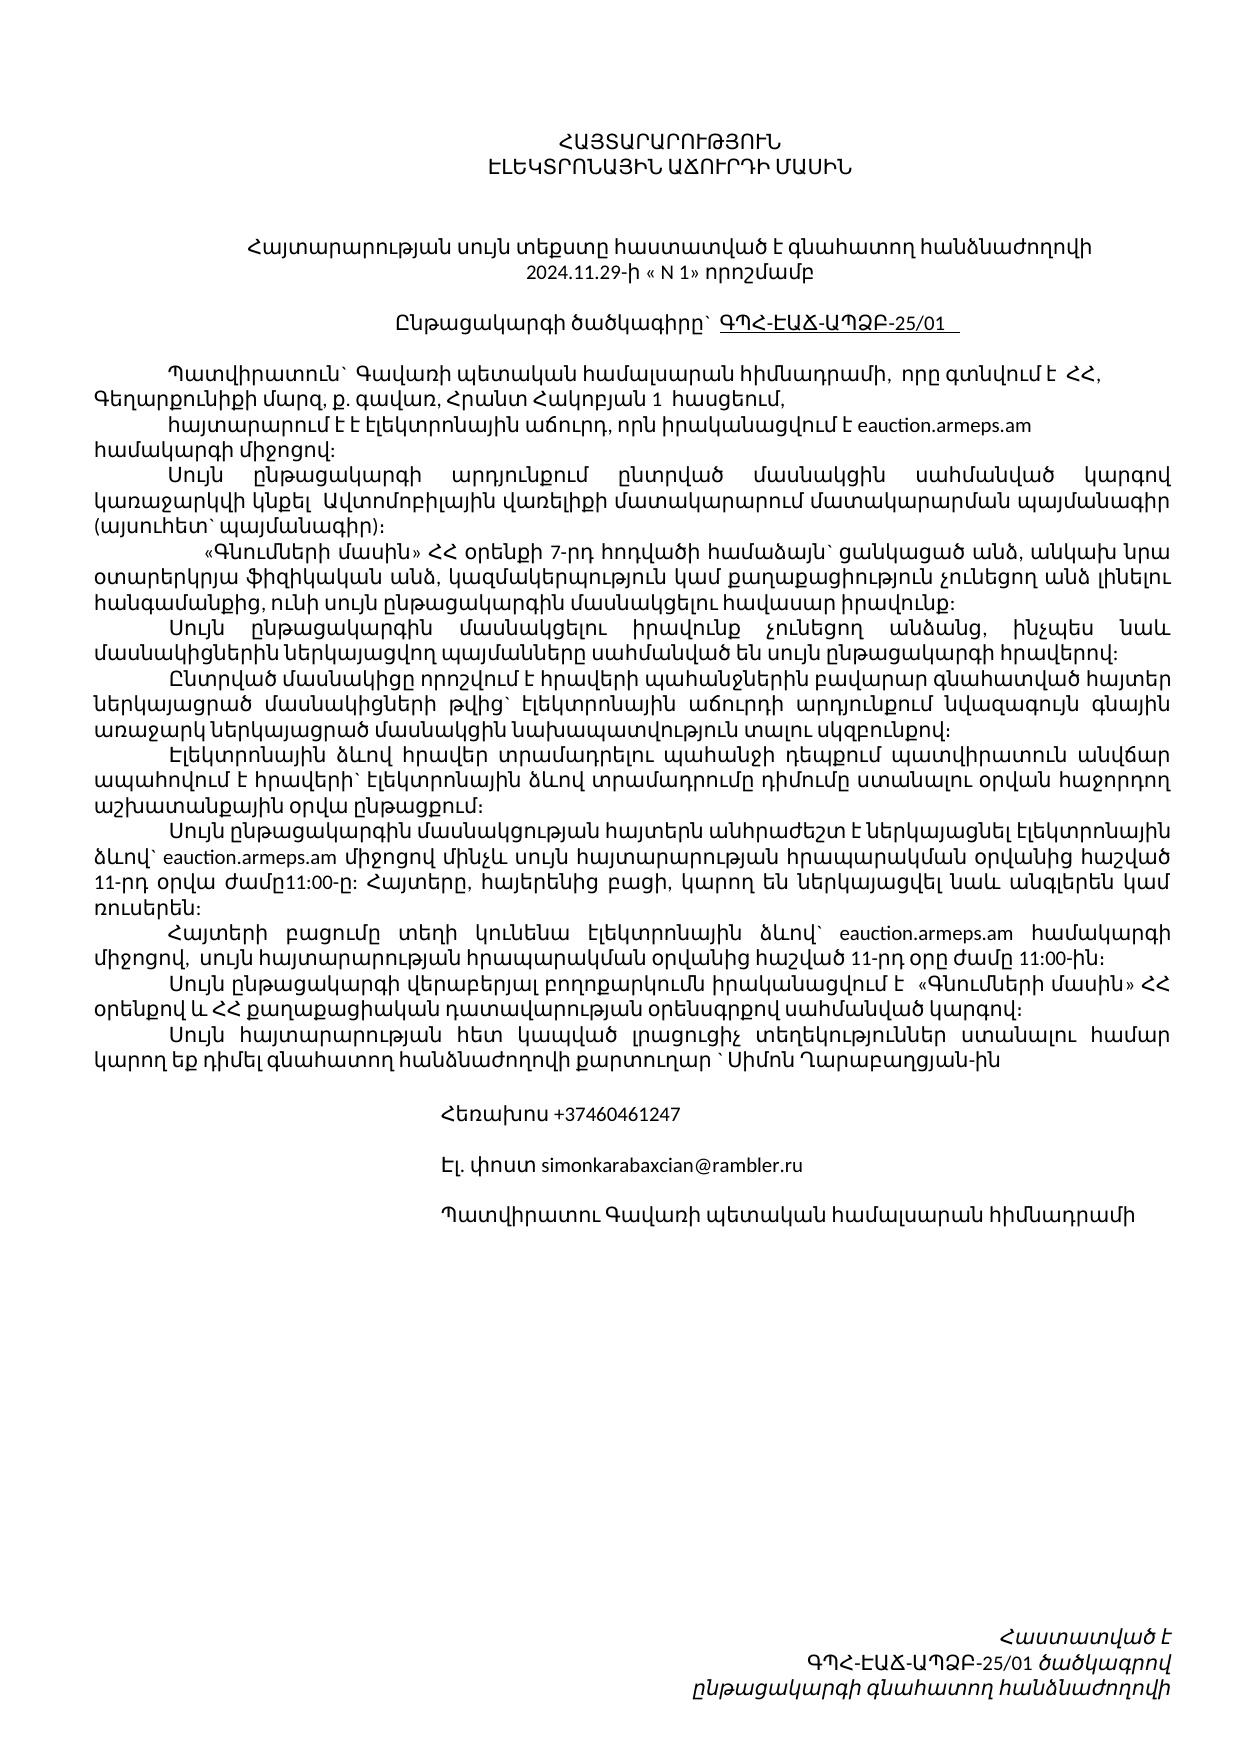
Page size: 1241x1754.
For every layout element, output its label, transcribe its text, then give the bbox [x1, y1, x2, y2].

text Սույն ընթացակարգի վերաբերյալ բողոքարկումն իրականացվում է «Գնումների մասին» ՀՀ օրենքով և ՀՀ քաղաքացիական դատավարության օրենսգրքով սահմանված կարգով։ [94, 971, 1171, 1022]
text Հայտերի բացումը տեղի կունենա էլեկտրոնային ձևով` eauction.armeps.am համակարգի միջոցով, սույն հայտարարության հրապարակման օրվանից հաշված 11-րդ օրը ժամը 11:00-ին։ [94, 920, 1171, 971]
text Պատվիրատու Գավառի պետական համալսարան հիմնադրամի [94, 1203, 1171, 1228]
text ԳՊՀ-ԷԱՃ-ԱՊՁԲ-25/01 ծածկագրով [94, 1650, 1171, 1675]
text ընթացակարգի գնահատող հանձնաժողովի [94, 1675, 1171, 1701]
text Հաստատված է [94, 1624, 1171, 1650]
text Սույն ընթացակարգին մասնակցելու իրավունք չունեցող անձանց, ինչպես նաև մասնակիցներին ներկայացվող պայմանները սահմանված են սույն ընթացակարգի հրավերով: [94, 615, 1171, 666]
text Պատվիրատուն` Գավառի պետական համալսարան հիմնադրամի, որը գտնվում է ՀՀ, Գեղարքունիքի մարզ, ք. գավառ, Հրանտ Հակոբյան 1 հասցեում, [94, 361, 1171, 412]
text Ընթացակարգի ծածկագիրը` ԳՊՀ-ԷԱՃ-ԱՊՁԲ-25/01 [94, 310, 1171, 336]
text Հեռախոս +37460461247 [94, 1101, 1171, 1126]
text Էլ. փոստ simonkarabaxcian@rambler.ru [94, 1152, 1171, 1177]
text Հայտարարության սույն տեքստը հաստատված է գնահատող հանձնաժողովի [94, 234, 1171, 259]
text Սույն ընթացակարգի արդյունքում ընտրված մասնակցին սահմանված կարգով կառաջարկվի կնքել Ավտոմոբիլային վառելիքի մատակարարում մատակարարման պայմանագիր (այսուհետ` պայմանագիր)։ [94, 463, 1171, 539]
text 2024.11.29 -ի « N 1» որոշմամբ [94, 259, 1171, 285]
text Սույն ընթացակարգին մասնակցության հայտերն անհրաժեշտ է ներկայացնել էլեկտրոնային ձևով` eauction.armeps.am միջոցով մինչև սույն հայտարարության հրապարակման օրվանից հաշված 11-րդ օրվա ժամը11:00-ը: Հայտերը, հայերենից բացի, կարող են ներկայացվել նաև անգլերեն կամ ռուսերեն: [94, 818, 1171, 920]
text Ընտրված մասնակիցը որոշվում է հրավերի պահանջներին բավարար գնահատված հայտեր ներկայացրած մասնակիցների թվից` էլեկտրոնային աճուրդի արդյունքում նվազագույն գնային առաջարկ ներկայացրած մասնակցին նախապատվություն տալու սկզբունքով։ [94, 666, 1171, 742]
text Էլեկտրոնային ձևով հրավեր տրամադրելու պահանջի դեպքում պատվիրատուն անվճար ապահովում է հրավերի` էլեկտրոնային ձևով տրամադրումը դիմումը ստանալու օրվան հաջորդող աշխատանքային օրվա ընթացքում։ [94, 742, 1171, 818]
text հայտարարում է է էլեկտրոնային աճուրդ, որն իրականացվում է eauction.armeps.am համակարգի միջոցով: [94, 412, 1171, 463]
text «Գնումների մասին» ՀՀ օրենքի 7-րդ հոդվածի համաձայն` ցանկացած անձ, անկախ նրա օտարերկրյա ֆիզիկական անձ, կազմակերպություն կամ քաղաքացիություն չունեցող անձ լինելու հանգամանքից, ունի սույն ընթացակարգին մասնակցելու հավասար իրավունք: [94, 539, 1171, 615]
text ՀԱՅՏԱՐԱՐՈՒԹՅՈՒՆ [94, 129, 1171, 154]
text Սույն հայտարարության հետ կապված լրացուցիչ տեղեկություններ ստանալու համար կարող եք դիմել գնահատող հանձնաժողովի քարտուղար ` Սիմոն Ղարաբաղցյան-ին [94, 1022, 1171, 1073]
text ԷԼԵԿՏՐՈՆԱՅԻՆ ԱՃՈՒՐԴԻ ՄԱՍԻՆ [94, 154, 1171, 180]
